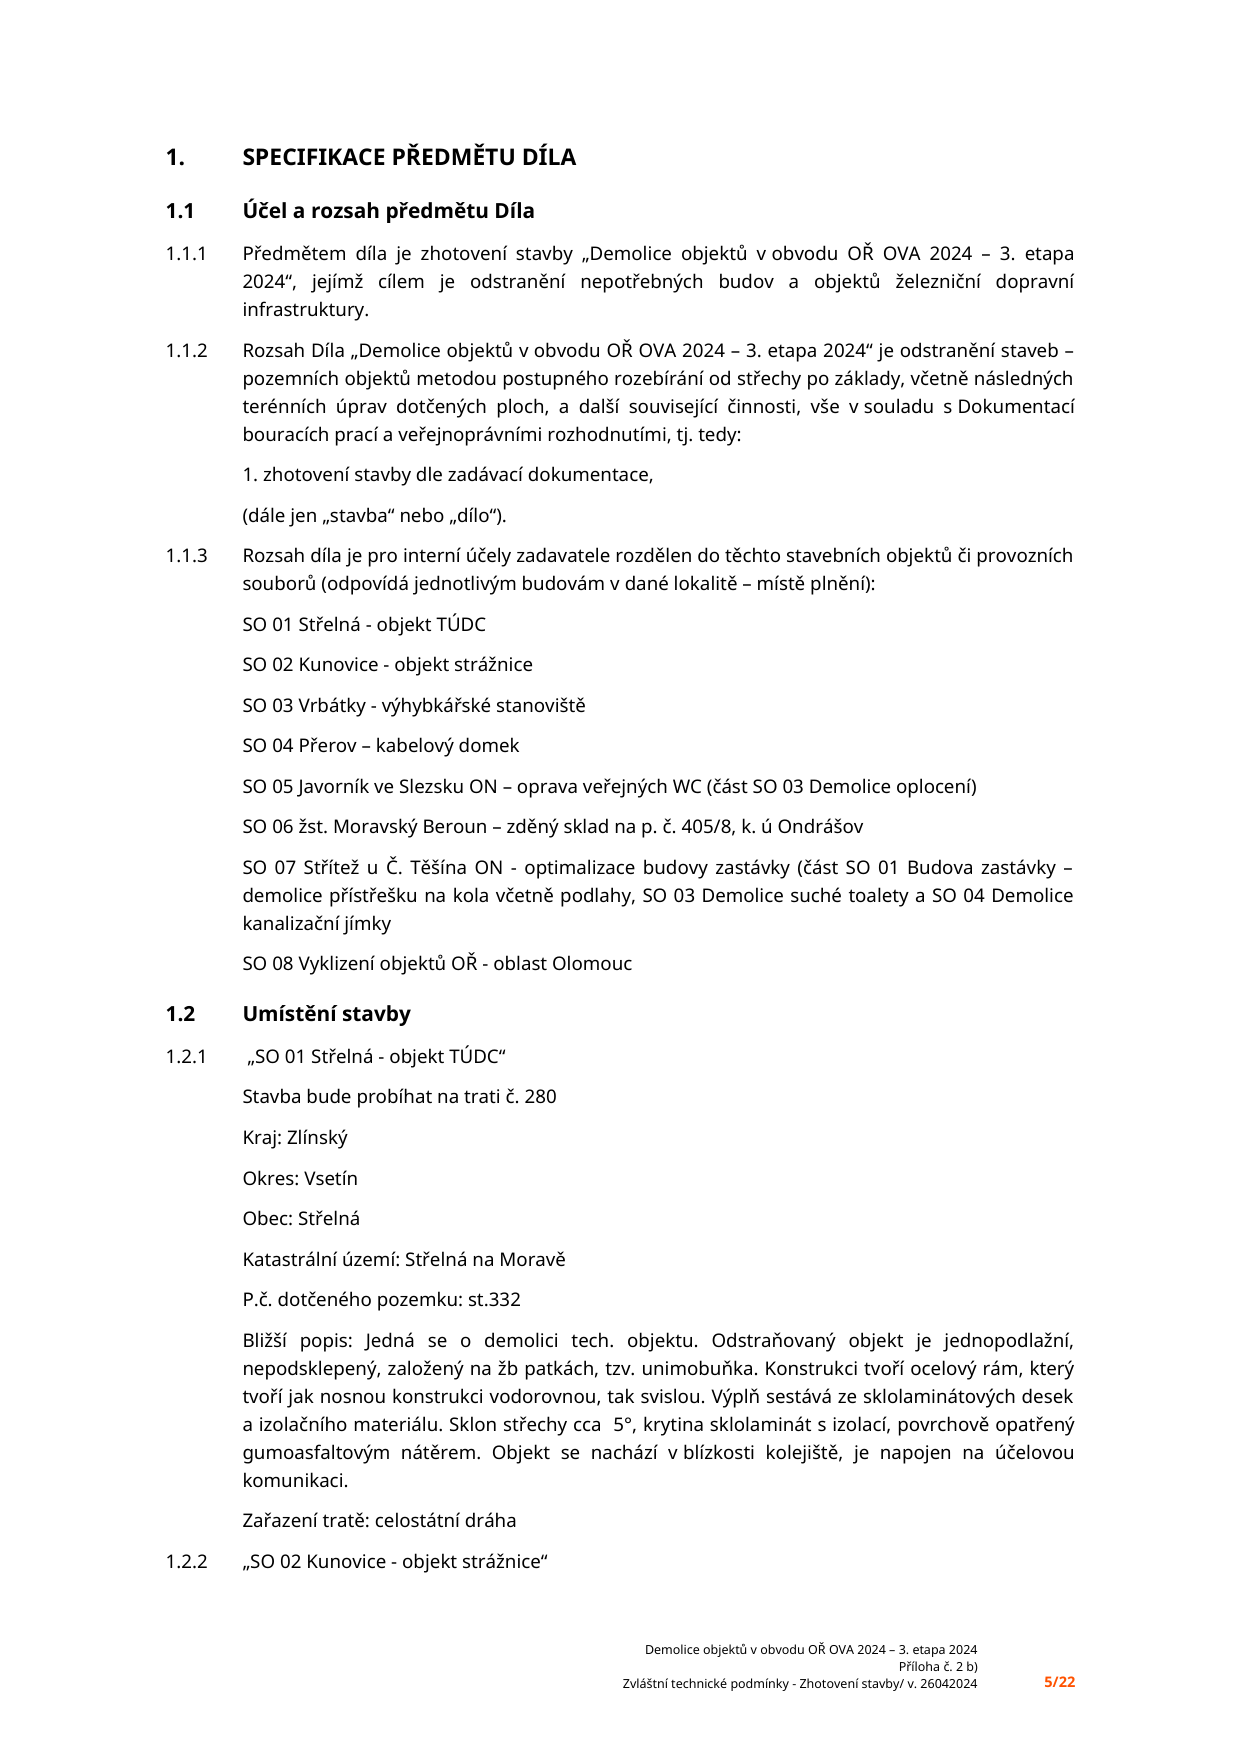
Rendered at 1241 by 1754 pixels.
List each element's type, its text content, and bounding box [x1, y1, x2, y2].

text Umístění stavby [165, 999, 1075, 1028]
list SO 02 Kunovice - objekt strážnice [242, 652, 1075, 677]
list SO 03 Vrbátky - výhybkářské stanoviště [242, 692, 1075, 718]
list SO 01 Střelná - objekt TÚDC [242, 611, 1075, 637]
list Zařazení tratě: celostátní dráha [242, 1508, 1075, 1533]
text Účel a rozsah předmětu Díla [165, 197, 1075, 225]
list Katastrální území: Střelná na Moravě [242, 1246, 1075, 1271]
list Kraj: Zlínský [242, 1124, 1075, 1150]
list Okres: Vsetín [242, 1165, 1075, 1190]
text „SO 01 Střelná - objekt TÚDC“ [165, 1043, 1075, 1069]
list P.č. dotčeného pozemku: st.332 [242, 1286, 1075, 1312]
list Obec: Střelná [242, 1205, 1075, 1231]
text Rozsah Díla „Demolice objektů v obvodu OŘ OVA 2024 – 3. etapa 2024“ je odstranění staveb – pozemních objektů metodou postupného rozebírání od střechy po základy, včetně následných terénních úprav dotčených ploch, a další související činnosti, vše v souladu s Dokumentací bouracích prací a veřejnoprávními rozhodnutími, tj. tedy: [165, 337, 1075, 446]
list Bližší popis: Jedná se o demolici tech. objektu. Odstraňovaný objekt je jednopodlažní, nepodsklepený, založený na žb patkách, tzv. unimobuňka. Konstrukci tvoří ocelový rám, který tvoří jak nosnou konstrukci vodorovnou, tak svislou. Výplň sestává ze sklolaminátových desek a izolačního materiálu. Sklon střechy cca 5°, krytina sklolaminát s izolací, povrchově opatřený gumoasfaltovým nátěrem. Objekt se nachází v blízkosti kolejiště, je napojen na účelovou komunikaci. [242, 1327, 1075, 1493]
list SO 05 Javorník ve Slezsku ON – oprava veřejných WC (část SO 03 Demolice oplocení) [242, 773, 1075, 799]
text „SO 02 Kunovice - objekt strážnice“ [165, 1548, 1075, 1574]
list (dále jen „stavba“ nebo „dílo“). [242, 502, 1075, 527]
list 1. zhotovení stavby dle zadávací dokumentace, [242, 461, 1075, 487]
text Rozsah díla je pro interní účely zadavatele rozdělen do těchto stavebních objektů či provozních souborů (odpovídá jednotlivým budovám v dané lokalitě – místě plnění): [165, 542, 1075, 596]
list SO 07 Střítež u Č. Těšína ON - optimalizace budovy zastávky (část SO 01 Budova zastávky – demolice přístřešku na kola včetně podlahy, SO 03 Demolice suché toalety a SO 04 Demolice kanalizační jímky [242, 854, 1075, 936]
list SO 06 žst. Moravský Beroun – zděný sklad na p. č. 405/8, k. ú Ondrášov [242, 814, 1075, 839]
text Předmětem díla je zhotovení stavby „Demolice objektů v obvodu OŘ OVA 2024 – 3. etapa 2024“, jejímž cílem je odstranění nepotřebných budov a objektů železniční dopravní infrastruktury. [165, 240, 1075, 322]
list SO 04 Přerov – kabelový domek [242, 733, 1075, 758]
list Stavba bude probíhat na trati č. 280 [242, 1084, 1075, 1109]
list SO 08 Vyklizení objektů OŘ - oblast Olomouc [242, 951, 1075, 976]
text SPECIFIKACE PŘEDMĚTU DÍLA [165, 141, 1075, 173]
